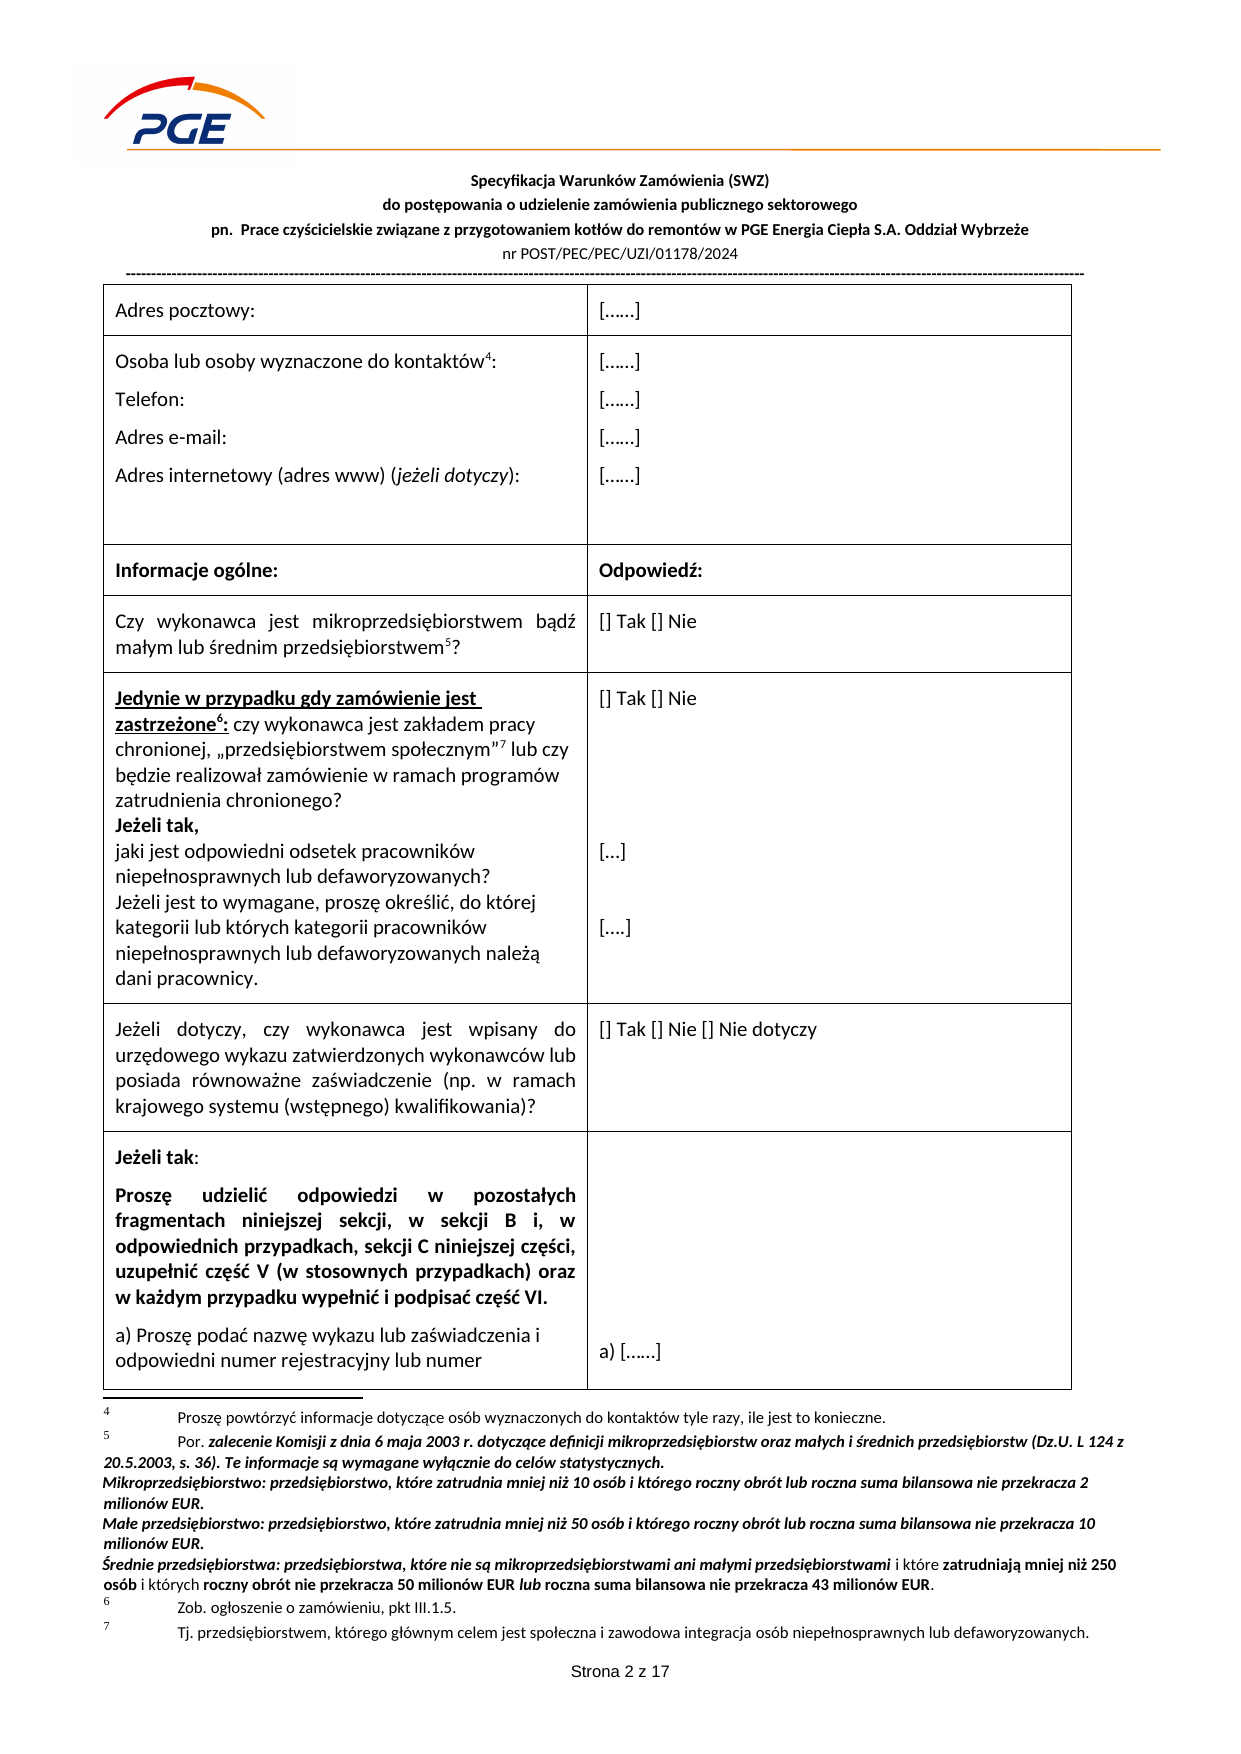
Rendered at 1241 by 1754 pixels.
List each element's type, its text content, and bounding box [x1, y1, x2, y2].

table_cell [……] [……] [……] [……] [588, 336, 1071, 544]
table_cell [] Tak [] Nie [588, 596, 1071, 672]
picture [75, 60, 294, 167]
table_cell Adres pocztowy: [104, 285, 587, 335]
table_cell Odpowiedź: [588, 545, 1071, 595]
table_cell Jeżeli dotyczy, czy wykonawca jest wpisany do urzędowego wykazu zatwierdzonych wykonawców lub posiada równoważne zaświadczenie (np. w ramach krajowego systemu (wstępnego) kwalifikowania)? [104, 1004, 587, 1131]
table_cell Jedynie w przypadku gdy zamówienie jest zastrzeżone: czy wykonawca jest zakładem pracy chronionej, „przedsiębiorstwem społecznym” lub czy będzie realizował zamówienie w ramach programów zatrudnienia chronionego? Jeżeli tak, jaki jest odpowiedni odsetek pracowników niepełnosprawnych lub defaworyzowanych? Jeżeli jest to wymagane, proszę określić, do której kategorii lub których kategorii pracowników niepełnosprawnych lub defaworyzowanych należą dani pracownicy. [104, 673, 587, 1003]
table_cell [……] [588, 285, 1071, 335]
table_cell Czy wykonawca jest mikroprzedsiębiorstwem bądź małym lub średnim przedsiębiorstwem? [104, 596, 587, 672]
table_cell Osoba lub osoby wyznaczone do kontaktów: Telefon: Adres e-mail: Adres internetowy (adres www) (jeżeli dotyczy): [104, 336, 587, 544]
table_cell [] Tak [] Nie […] [….] [588, 673, 1071, 1003]
table_cell Informacje ogólne: [104, 545, 587, 595]
table_cell [] Tak [] Nie [] Nie dotyczy [588, 1004, 1071, 1131]
